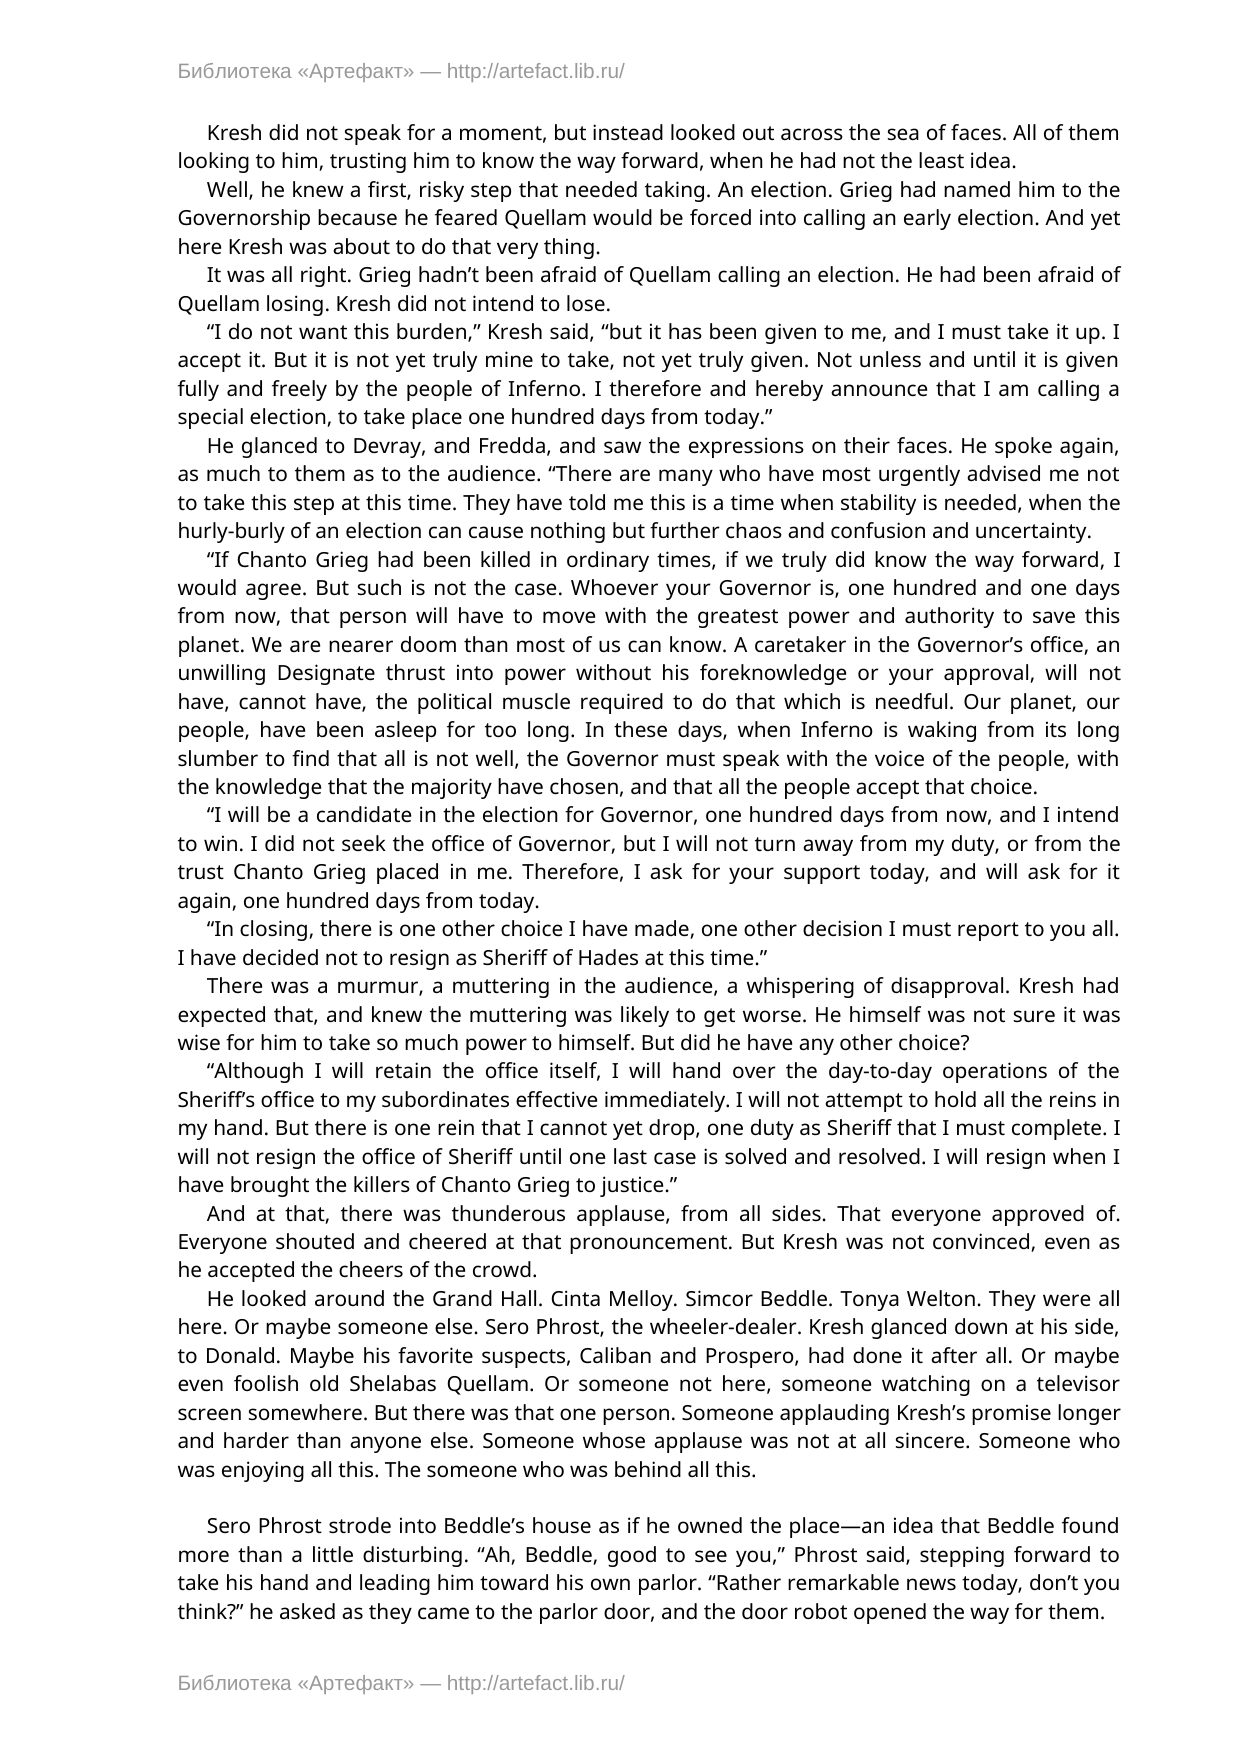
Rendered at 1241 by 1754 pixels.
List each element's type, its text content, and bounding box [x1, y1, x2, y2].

text Sero Phrost strode into Beddle’s house as if he owned the place—an idea that Beddle found more than a little disturbing. “Ah, Beddle, good to see you,” Phrost said, stepping forward to take his hand and leading him toward his own parlor. “Rather remarkable news today, don’t you think?” he asked as they came to the parlor door, and the door robot opened the way for them. [177, 1512, 1122, 1625]
text There was a murmur, a muttering in the audience, a whispering of disapproval. Kresh had expected that, and knew the muttering was likely to get worse. He himself was not sure it was wise for him to take so much power to himself. But did he have any other choice? [177, 971, 1122, 1057]
text It was all right. Grieg hadn’t been afraid of Quellam calling an election. He had been afraid of Quellam losing. Kresh did not intend to lose. [177, 260, 1122, 317]
text He glanced to Devray, and Fredda, and saw the expressions on their faces. He spoke again, as much to them as to the audience. “There are many who have most urgently advised me not to take this step at this time. They have told me this is a time when stability is needed, when the hurly-burly of an election can cause nothing but further chaos and confusion and uncertainty. [177, 431, 1122, 545]
text And at that, there was thunderous applause, from all sides. That everyone approved of. Everyone shouted and cheered at that pronouncement. But Kresh was not convinced, even as he accepted the cheers of the crowd. [177, 1199, 1122, 1284]
text He looked around the Grand Hall. Cinta Melloy. Simcor Beddle. Tonya Welton. They were all here. Or maybe someone else. Sero Phrost, the wheeler-dealer. Kresh glanced down at his side, to Donald. Maybe his favorite suspects, Caliban and Prospero, had done it after all. Or maybe even foolish old Shelabas Quellam. Or someone not here, someone watching on a televisor screen somewhere. But there was that one person. Someone applauding Kresh’s promise longer and harder than anyone else. Someone whose applause was not at all sincere. Someone who was enjoying all this. The someone who was behind all this. [177, 1284, 1122, 1483]
text “I do not want this burden,” Kresh said, “but it has been given to me, and I must take it up. I accept it. But it is not yet truly mine to take, not yet truly given. Not unless and until it is given fully and freely by the people of Inferno. I therefore and hereby announce that I am calling a special election, to take place one hundred days from today.” [177, 317, 1122, 431]
text “I will be a candidate in the election for Governor, one hundred days from now, and I intend to win. I did not seek the office of Governor, but I will not turn away from my duty, or from the trust Chanto Grieg placed in me. Therefore, I ask for your support today, and will ask for it again, one hundred days from today. [177, 801, 1122, 914]
text Well, he knew a first, risky step that needed taking. An election. Grieg had named him to the Governorship because he feared Quellam would be forced into calling an early election. And yet here Kresh was about to do that very thing. [177, 175, 1122, 260]
text “Although I will retain the office itself, I will hand over the day-to-day operations of the Sheriff’s office to my subordinates effective immediately. I will not attempt to hold all the reins in my hand. But there is one rein that I cannot yet drop, one duty as Sheriff that I must complete. I will not resign the office of Sheriff until one last case is solved and resolved. I will resign when I have brought the killers of Chanto Grieg to justice.” [177, 1057, 1122, 1199]
text Kresh did not speak for a moment, but instead looked out across the sea of faces. All of them looking to him, trusting him to know the way forward, when he had not the least idea. [177, 118, 1122, 175]
text “In closing, there is one other choice I have made, one other decision I must report to you all. I have decided not to resign as Sheriff of Hades at this time.” [177, 914, 1122, 971]
text “If Chanto Grieg had been killed in ordinary times, if we truly did know the way forward, I would agree. But such is not the case. Whoever your Governor is, one hundred and one days from now, that person will have to move with the greatest power and authority to save this planet. We are nearer doom than most of us can know. A caretaker in the Governor’s office, an unwilling Designate thrust into power without his foreknowledge or your approval, will not have, cannot have, the political muscle required to do that which is needful. Our planet, our people, have been asleep for too long. In these days, when Inferno is waking from its long slumber to find that all is not well, the Governor must speak with the voice of the people, with the knowledge that the majority have chosen, and that all the people accept that choice. [177, 545, 1122, 801]
